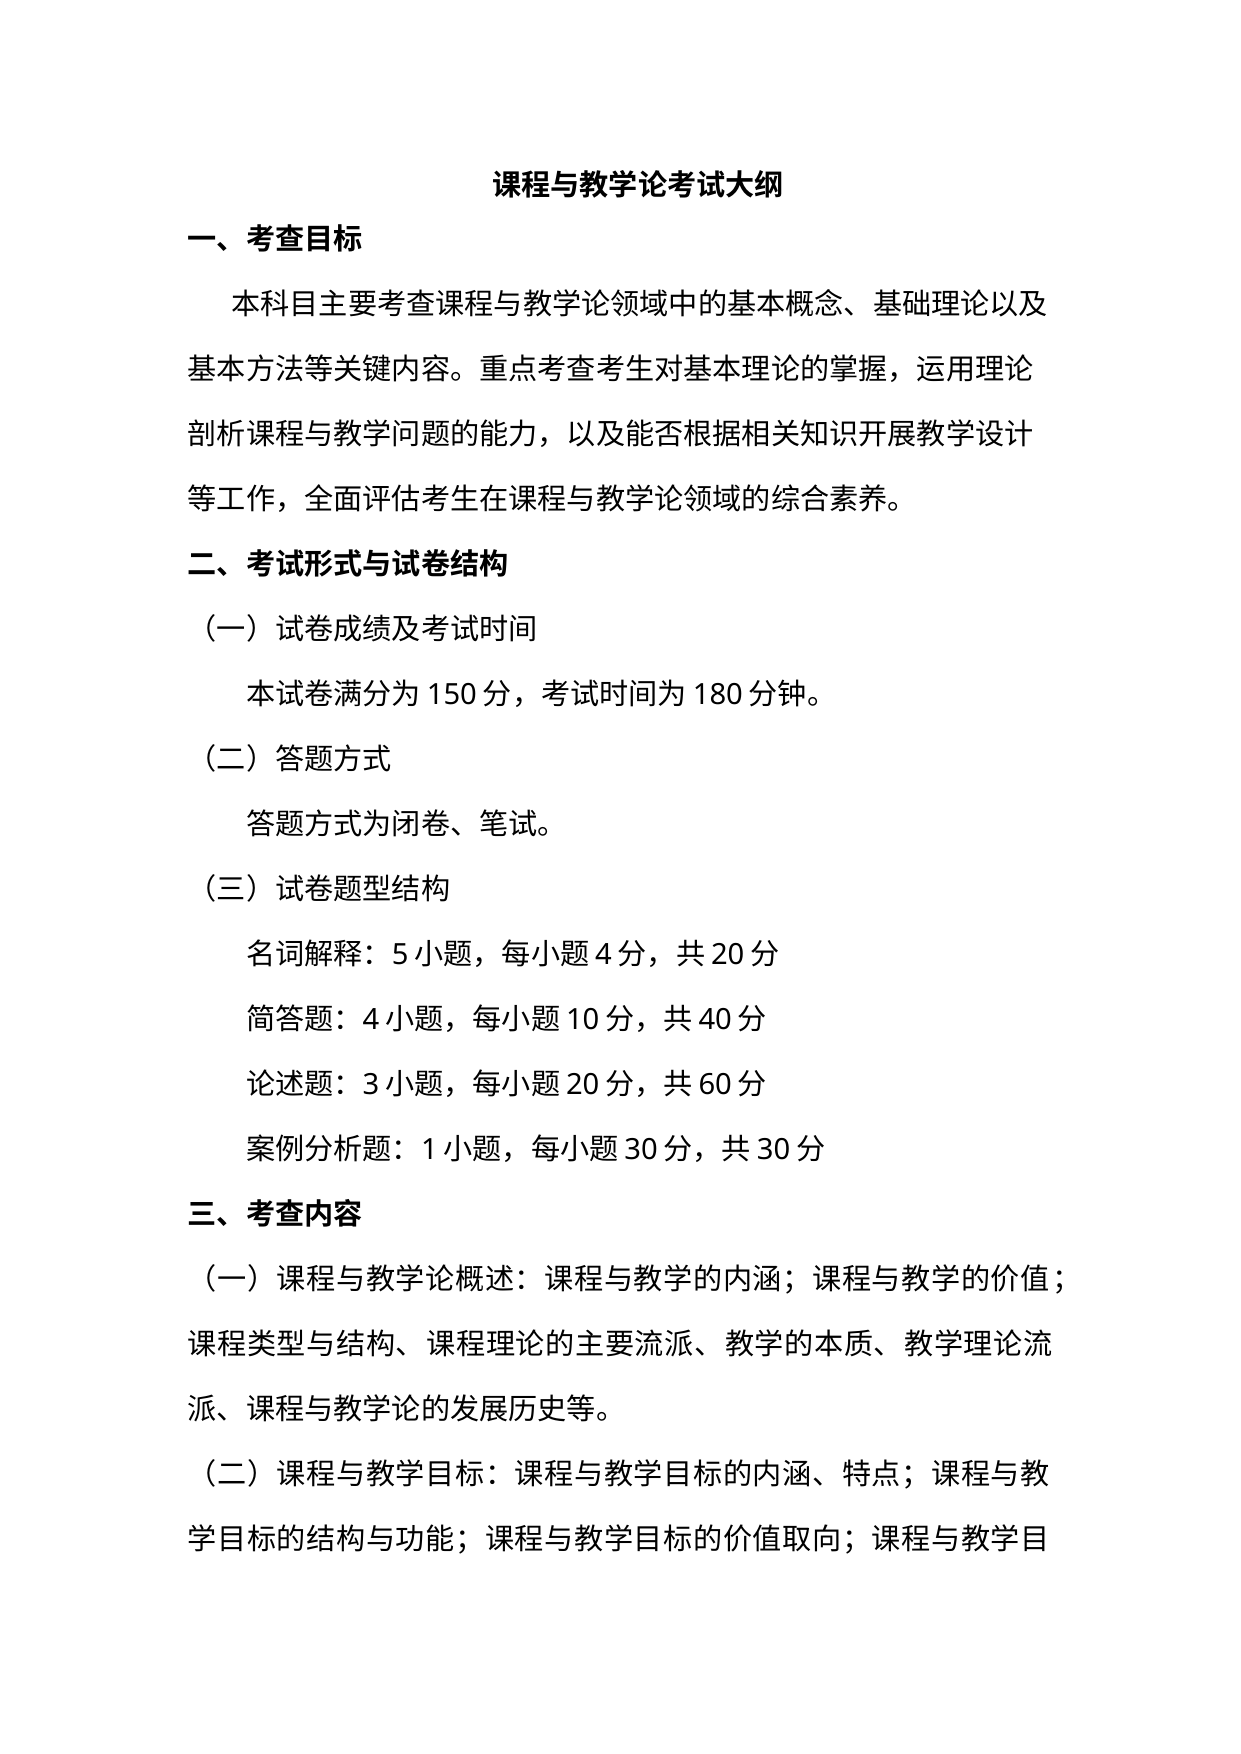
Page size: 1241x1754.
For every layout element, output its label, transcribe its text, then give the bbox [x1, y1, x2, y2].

text 课程与教学论考试大纲 [187, 162, 1053, 204]
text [187, 1439, 1053, 1569]
list 本试卷满分为150分，考试时间为180分钟。 [187, 659, 1053, 724]
text （一）课程与教学论概述：课程与教学的内涵；课程与教学的价值；课程类型与结构、课程理论的主要流派、教学的本质、教学理论流派、课程与教学论的发展历史等。 [187, 1244, 1053, 1439]
list 论述题：3小题，每小题20分，共60分 [187, 1049, 1053, 1114]
list 本科目主要考查课程与教学论领域中的基本概念、基础理论以及基本方法等关键内容。重点考查考生对基本理论的掌握，运用理论剖析课程与教学问题的能力，以及能否根据相关知识开展教学设计等工作，全面评估考生在课程与教学论领域的综合素养。 [187, 269, 1053, 529]
list 一、考查目标 [187, 204, 1053, 269]
list 二、考试形式与试卷结构 [187, 529, 1053, 594]
text （三）试卷题型结构 [187, 854, 1053, 919]
text 三、考查内容 [187, 1179, 1053, 1244]
list 答题方式为闭卷、笔试。 [187, 789, 1053, 854]
text （一）试卷成绩及考试时间 [187, 594, 1053, 659]
list 案例分析题：1小题，每小题30分，共30分 [187, 1114, 1053, 1179]
text （二）答题方式 [187, 724, 1053, 789]
list 简答题：4小题，每小题10分，共40分 [187, 984, 1053, 1049]
list 名词解释：5小题，每小题4分，共20分 [187, 919, 1053, 984]
